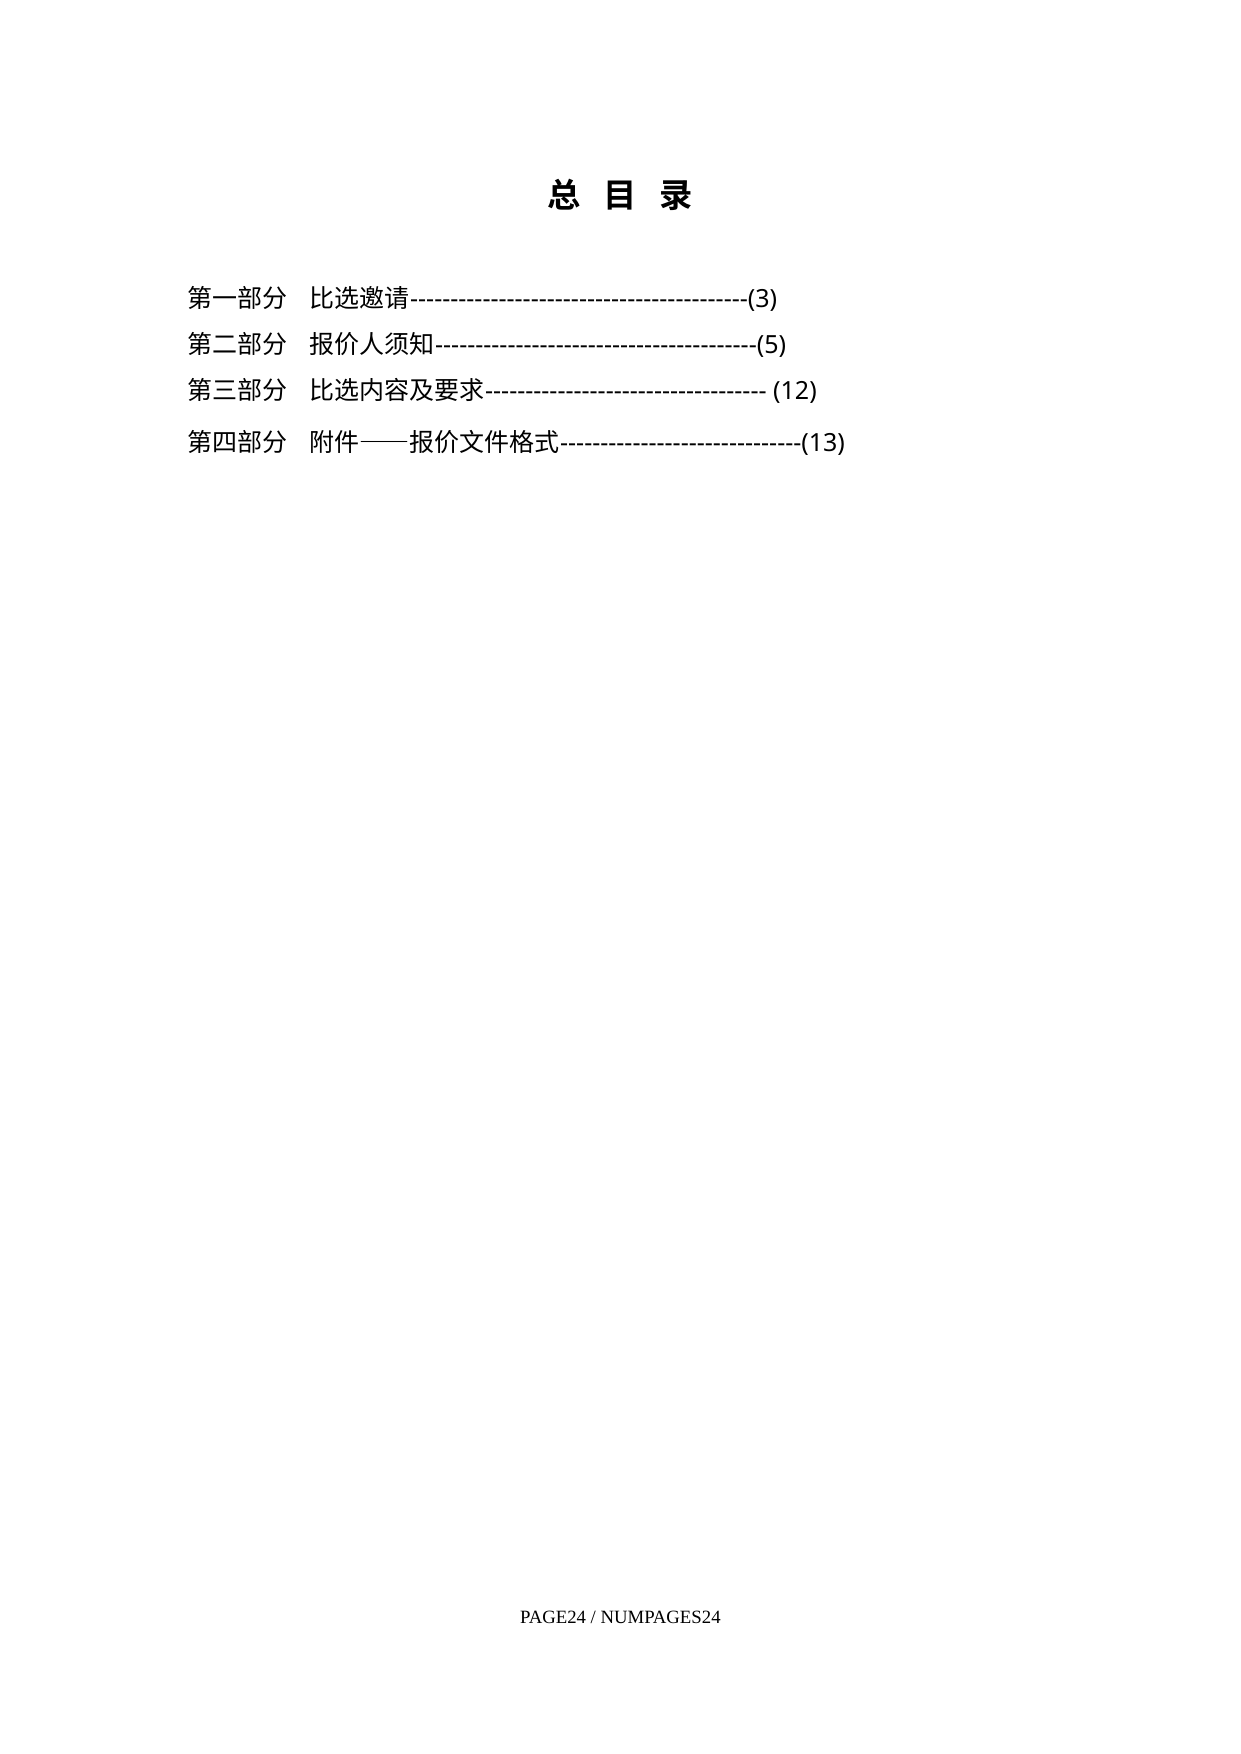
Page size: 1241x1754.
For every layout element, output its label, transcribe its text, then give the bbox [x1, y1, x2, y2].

text 第二部分 报价人须知----------------------------------------(5) [187, 317, 1053, 363]
text 第四部分 附件——报价文件格式------------------------------(13) [187, 408, 1053, 473]
text 第一部分 比选邀请------------------------------------------(3) [187, 271, 1053, 317]
text 总 目 录 [187, 160, 1053, 225]
text 第三部分 比选内容及要求----------------------------------- (12) [187, 363, 1053, 408]
